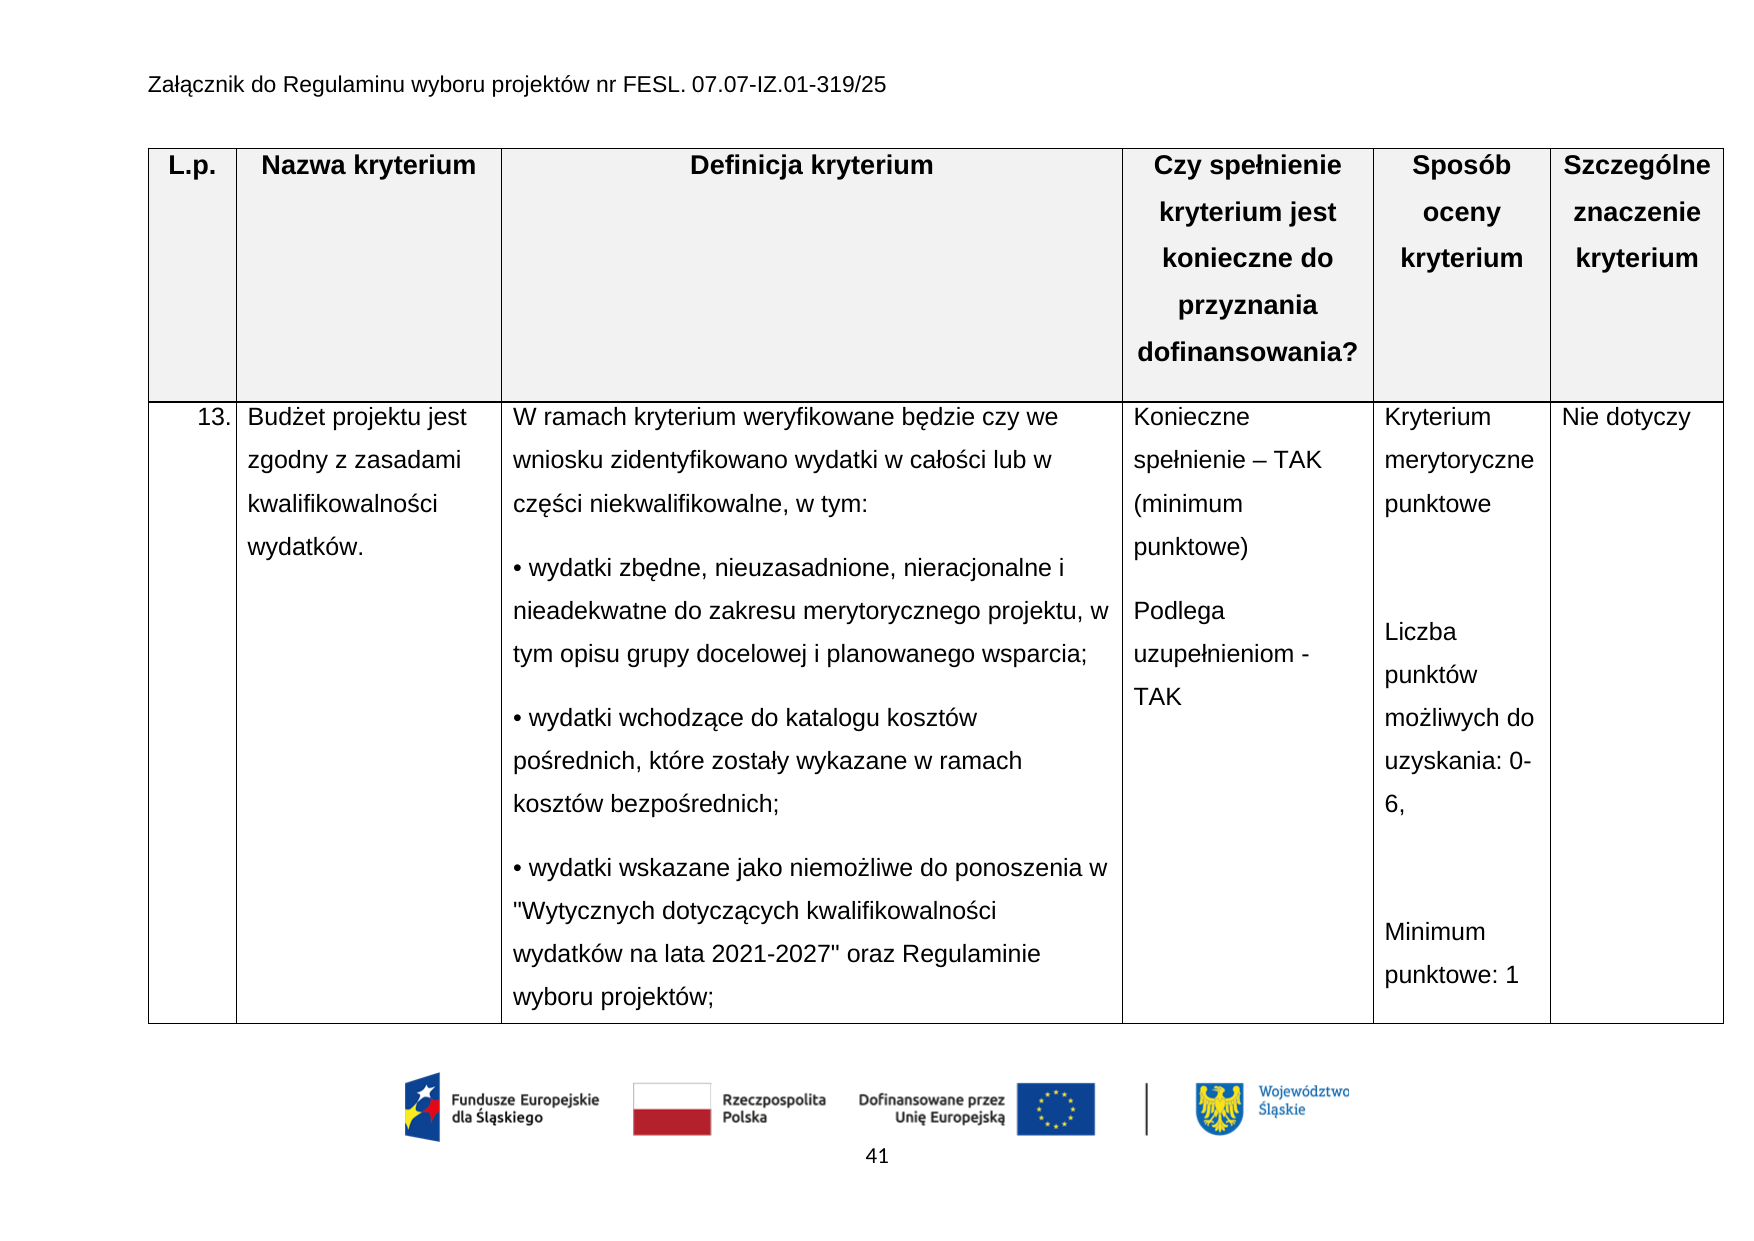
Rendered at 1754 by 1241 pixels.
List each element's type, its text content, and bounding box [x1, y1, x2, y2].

table_cell W ramach kryterium weryfikowane będzie czy we wniosku zidentyfikowano wydatki w całości lub w części niekwalifikowalne, w tym: • wydatki zbędne, nieuzasadnione, nieracjonalne i nieadekwatne do zakresu merytorycznego projektu, w tym opisu grupy docelowej i planowanego wsparcia; • wydatki wchodzące do katalogu kosztów pośrednich, które zostały wykazane w ramach kosztów bezpośrednich; • wydatki wskazane jako niemożliwe do ponoszenia w "Wytycznych dotyczących kwalifikowalności wydatków na lata 2021-2027" oraz Regulaminie wyboru projektów; • wydatki zawyżone w stosunku do cen rynkowych, które nie zostały właściwie uzasadnione. W zależności od wysokości wydatków niekwalifikowalnych zidentyfikowanych w projekcie przyznaje się następującą liczbę punktów: wszystkie wydatki kwalifikowalne - 6 pkt mniej niż 1% wartości wydatków niekwalifikowalnych – 5 pkt 1 % - 4,99% wartości wydatków niekwalifikowalnych - 4 pkt 5% - 9,99% wartości wydatków niekwalifikowalnych - 3 pkt 10% - 14,99% wartości wydatków niekwalifikowalnych - 2 pkt 15% - 24,99% wartości wydatków niekwalifikowalnych - 1 pkt 25% wartości wydatków niekwalifikowalnych i więcej - 0 pkt % wartości wydatków kwalifikowalnych liczony jest od kosztów bezpośrednich. Spełnienie kryterium: Tak – 6 pkt Częściowo - 1-5 pkt Nie – 0 pkt [502, 403, 1122, 1023]
table_cell Konieczne spełnienie – TAK (minimum punktowe) Podlega uzupełnieniom - TAK [1123, 403, 1373, 1023]
picture [405, 1072, 1349, 1142]
table_header Nazwa kryterium [237, 149, 501, 401]
table_cell [149, 403, 236, 1023]
table_header Czy spełnienie kryterium jest konieczne do przyznania dofinansowania? [1123, 149, 1373, 401]
table_cell Nie dotyczy [1551, 403, 1723, 1023]
table_header L.p. [149, 149, 236, 401]
table_header Definicja kryterium [502, 149, 1122, 401]
table_cell Kryterium merytoryczne punktowe Liczba punktów możliwych do uzyskania: 0-6, Minimum punktowe: 1 [1374, 403, 1550, 1023]
table_header Szczególne znaczenie kryterium [1551, 149, 1723, 401]
table_header Sposób oceny kryterium [1374, 149, 1550, 401]
table_cell Budżet projektu jest zgodny z zasadami kwalifikowalności wydatków. [237, 403, 501, 1023]
